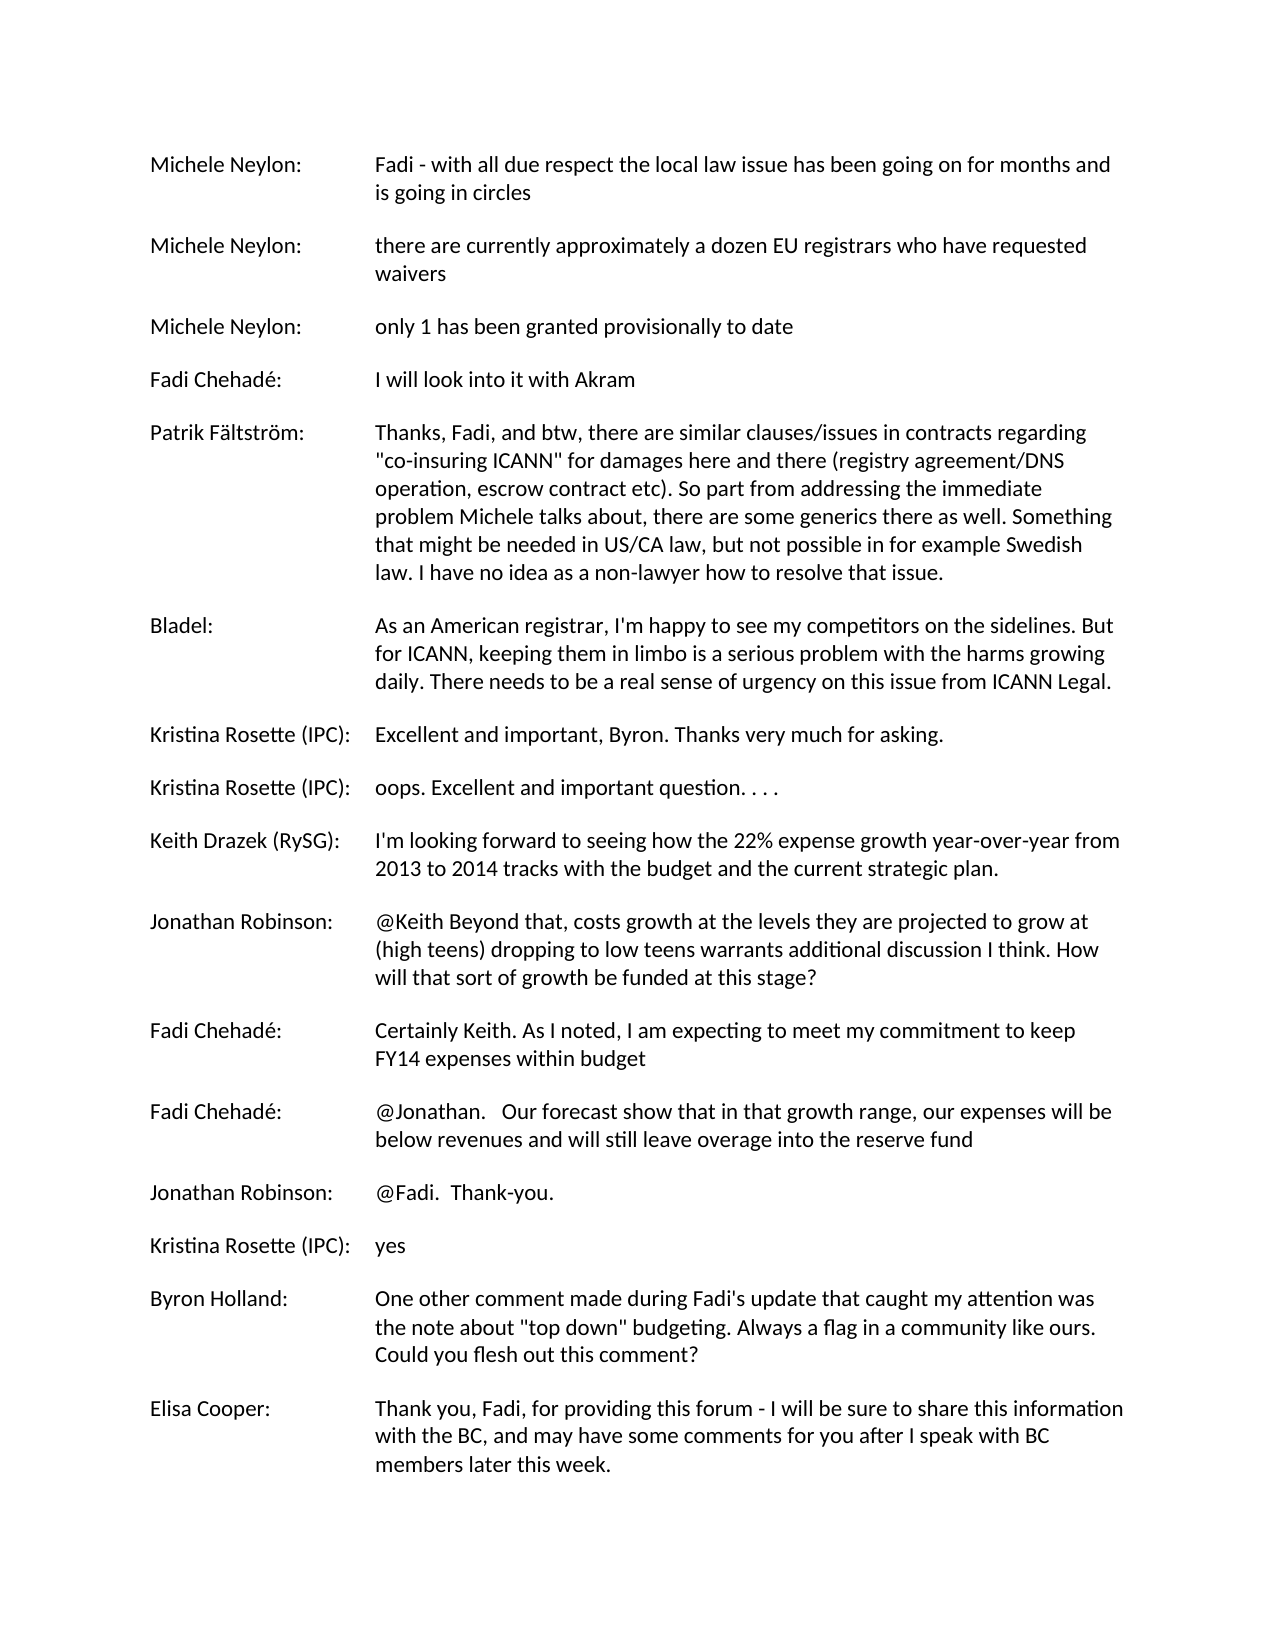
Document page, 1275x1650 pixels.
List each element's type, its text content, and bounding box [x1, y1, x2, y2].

text Byron Holland: One other comment made during Fadi's update that caught my attention was the note about "top down" budgeting. Always a flag in a community like ours. Could you flesh out this comment? [150, 1284, 1125, 1369]
text Kristina Rosette (IPC): oops. Excellent and important question. . . . [150, 773, 1125, 801]
text Kristina Rosette (IPC): yes [150, 1232, 1125, 1259]
text Jonathan Robinson: @Keith Beyond that, costs growth at the levels they are projected to grow at (high teens) dropping to low teens warrants additional discussion I think. How will that sort of growth be funded at this stage? [150, 907, 1125, 991]
text Fadi Chehadé: Certainly Keith. As I noted, I am expecting to meet my commitment to keep FY14 expenses within budget [150, 1016, 1125, 1072]
text Patrik Fältström: Thanks, Fadi, and btw, there are similar clauses/issues in contracts regarding "co-insuring ICANN" for damages here and there (registry agreement/DNS operation, escrow contract etc). So part from addressing the immediate problem Michele talks about, there are some generics there as well. Something that might be needed in US/CA law, but not possible in for example Swedish law. I have no idea as a non-lawyer how to resolve that issue. [150, 418, 1125, 586]
text Elisa Cooper: Thank you, Fadi, for providing this forum - I will be sure to share this information with the BC, and may have some comments for you after I speak with BC members later this week. [150, 1394, 1125, 1478]
text Michele Neylon: only 1 has been granted provisionally to date [150, 312, 1125, 340]
text Jonathan Robinson: @Fadi. Thank-you. [150, 1178, 1125, 1207]
text Michele Neylon: there are currently approximately a dozen EU registrars who have requested waivers [150, 231, 1125, 287]
text Kristina Rosette (IPC): Excellent and important, Byron. Thanks very much for asking. [150, 720, 1125, 748]
text Fadi Chehadé: @Jonathan. Our forecast show that in that growth range, our expenses will be below revenues and will still leave overage into the reserve fund [150, 1097, 1125, 1153]
text Bladel: As an American registrar, I'm happy to see my competitors on the sidelines. But for ICANN, keeping them in limbo is a serious problem with the harms growing daily. There needs to be a real sense of urgency on this issue from ICANN Legal. [150, 611, 1125, 695]
text Michele Neylon: Fadi - with all due respect the local law issue has been going on for months and is going in circles [150, 150, 1125, 206]
text Fadi Chehadé: I will look into it with Akram [150, 365, 1125, 393]
text Keith Drazek (RySG): I'm looking forward to seeing how the 22% expense growth year-over-year from 2013 to 2014 tracks with the budget and the current strategic plan. [150, 826, 1125, 882]
